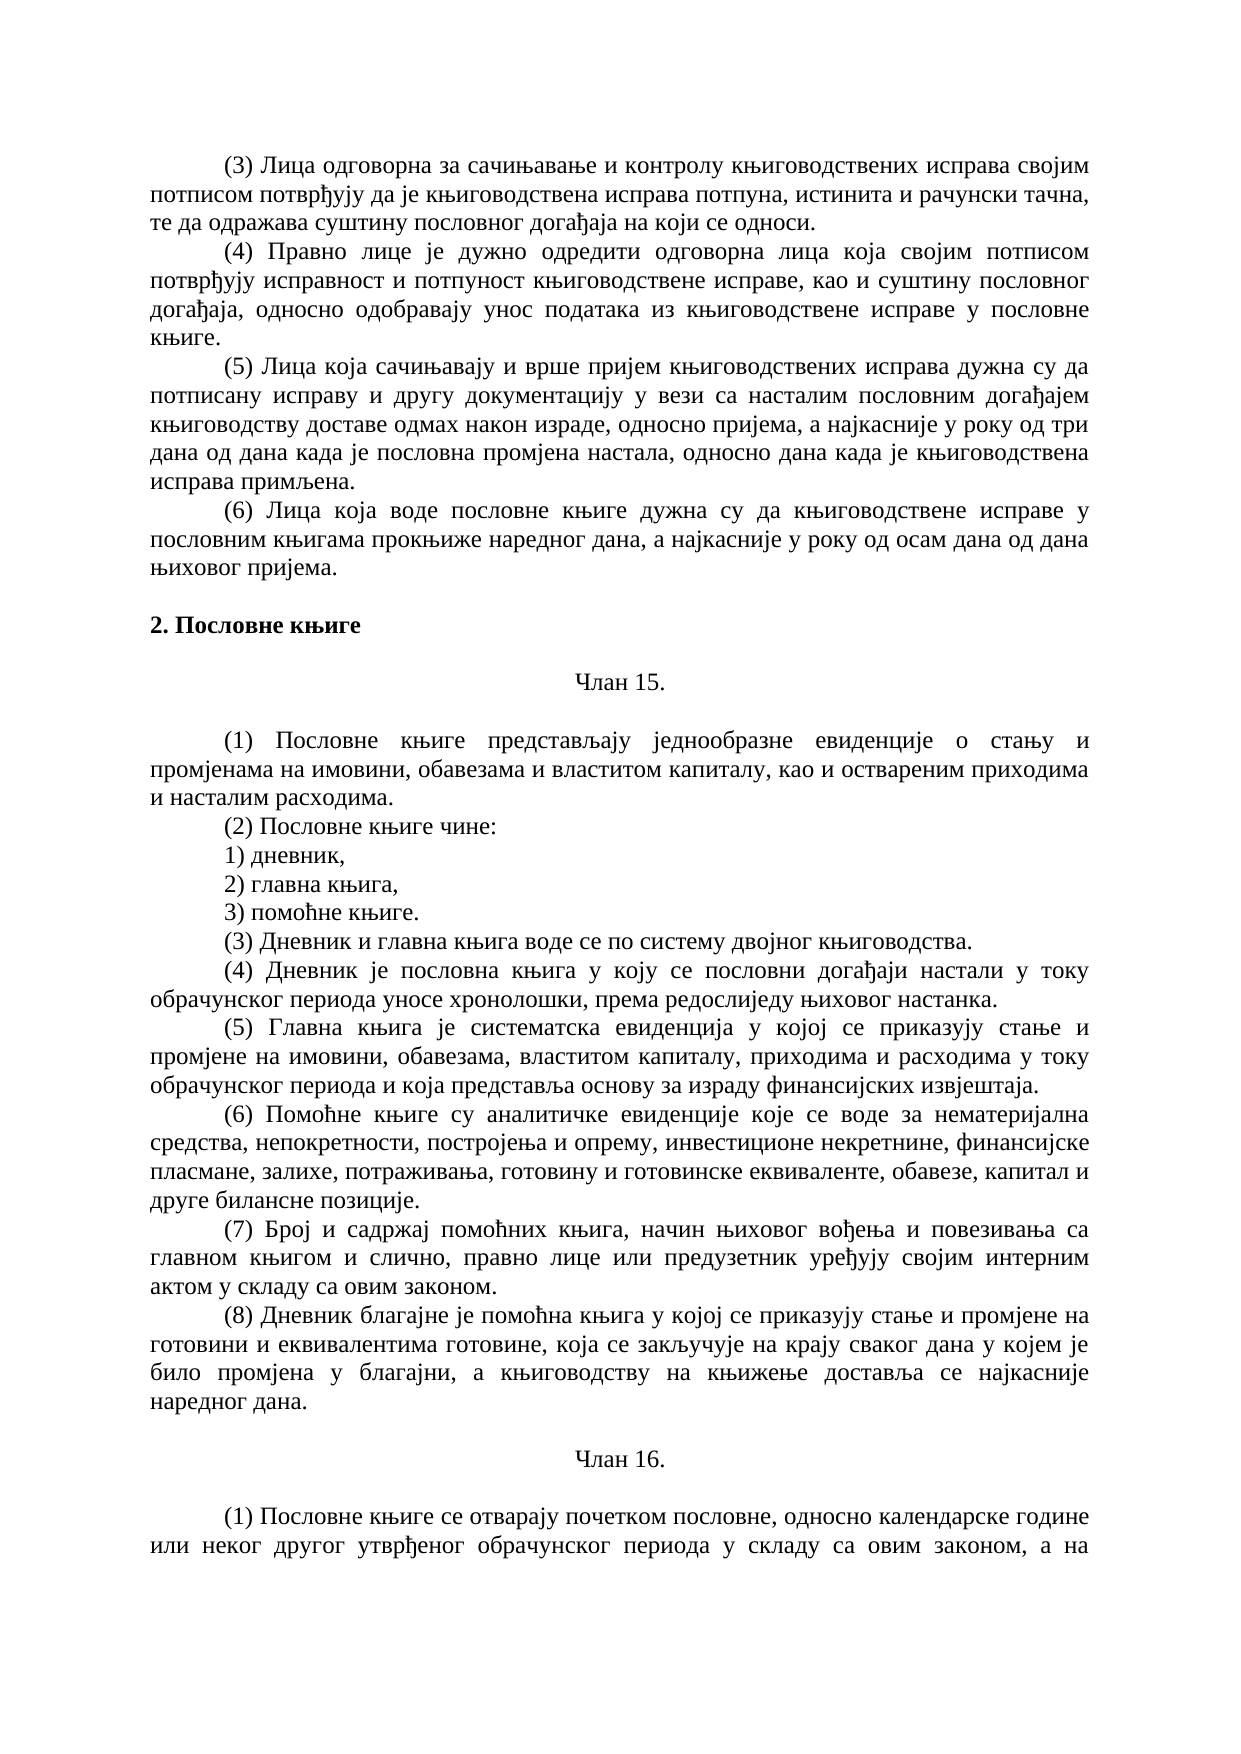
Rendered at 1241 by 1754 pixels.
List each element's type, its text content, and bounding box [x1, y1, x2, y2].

text (3) Дневник и главна књига воде се по систему двојног књиговодства. [150, 926, 1090, 955]
text (6) Помоћне књиге су аналитичке евиденције које се воде за нематеријална средства, непокретности, постројења и опрему, инвестиционе некретнине, финансијске пласмане, залихе, потраживања, готовину и готовинске еквиваленте, обавезе, капитал и друге билансне позиције. [150, 1099, 1090, 1214]
text (8) Дневник благајне је помоћна књига у којој се приказују стање и промјене на готовини и еквивалентима готовине, која се закључује на крају сваког дана у којем је било промјена у благајни, а књиговодству на књижење доставља се најкасније наредног дана. [150, 1300, 1090, 1415]
text 3) помоћне књиге. [150, 897, 1090, 926]
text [150, 1501, 1090, 1559]
text (1) Пословне књиге представљају једнообразне евиденције о стању и промјенама на имовини, обавезама и властитом капиталу, као и оствареним приходима и насталим расходима. [150, 725, 1090, 811]
text 2) главна књига, [150, 869, 1090, 897]
text (4) Правно лице је дужно одредити одговорна лица која својим потписом потврђују исправност и потпуност књиговодствене исправе, као и суштину пословног догађаја, односно одобравају унос података из књиговодствене исправе у пословне књиге. [150, 236, 1090, 351]
text (5) Лица која сачињавају и врше пријем књиговодствених исправа дужна су да потписану исправу и другу документацију у вези са насталим пословним догађајем књиговодству доставе одмах након израде, односно пријема, а најкасније у року од три дана од дана када је пословна промјена настала, односно дана када је књиговодствена исправа примљена. [150, 351, 1090, 495]
text (4) Дневник је пословна књига у коју се пословни догађаји настали у току обрачунског периода уносе хронолошки, према редослиједу њиховог настанка. [150, 955, 1090, 1012]
text (2) Пословне књиге чине: [150, 811, 1090, 840]
text (5) Главна књига је систематска евиденција у којој се приказују стање и промјене на имовини, обавезама, властитом капиталу, приходима и расходима у току обрачунског периода и која представља основу за израду финансијских извјештаја. [150, 1012, 1090, 1099]
text (7) Број и садржај помоћних књига, начин њиховог вођења и повезивања са главном књигом и слично, правно лице или предузетник уређују својим интерним актом у складу са овим законом. [150, 1214, 1090, 1300]
text 1) дневник, [150, 840, 1090, 869]
text Члан 16. [150, 1444, 1090, 1472]
text (3) Лица одговорна за сачињавање и контролу књиговодствених исправа својим потписом потврђују да је књиговодствена исправа потпуна, истинита и рачунски тачна, те да одражава суштину пословног догађаја на који се односи. [150, 150, 1090, 236]
text (6) Лица која воде пословне књиге дужна су да књиговодствене исправе у пословним књигама прокњиже наредног дана, а најкасније у року од осам дана од дана њиховог пријема. [150, 495, 1090, 581]
text Члан 15. [150, 667, 1090, 696]
text 2. Пословне књиге [150, 610, 1090, 639]
